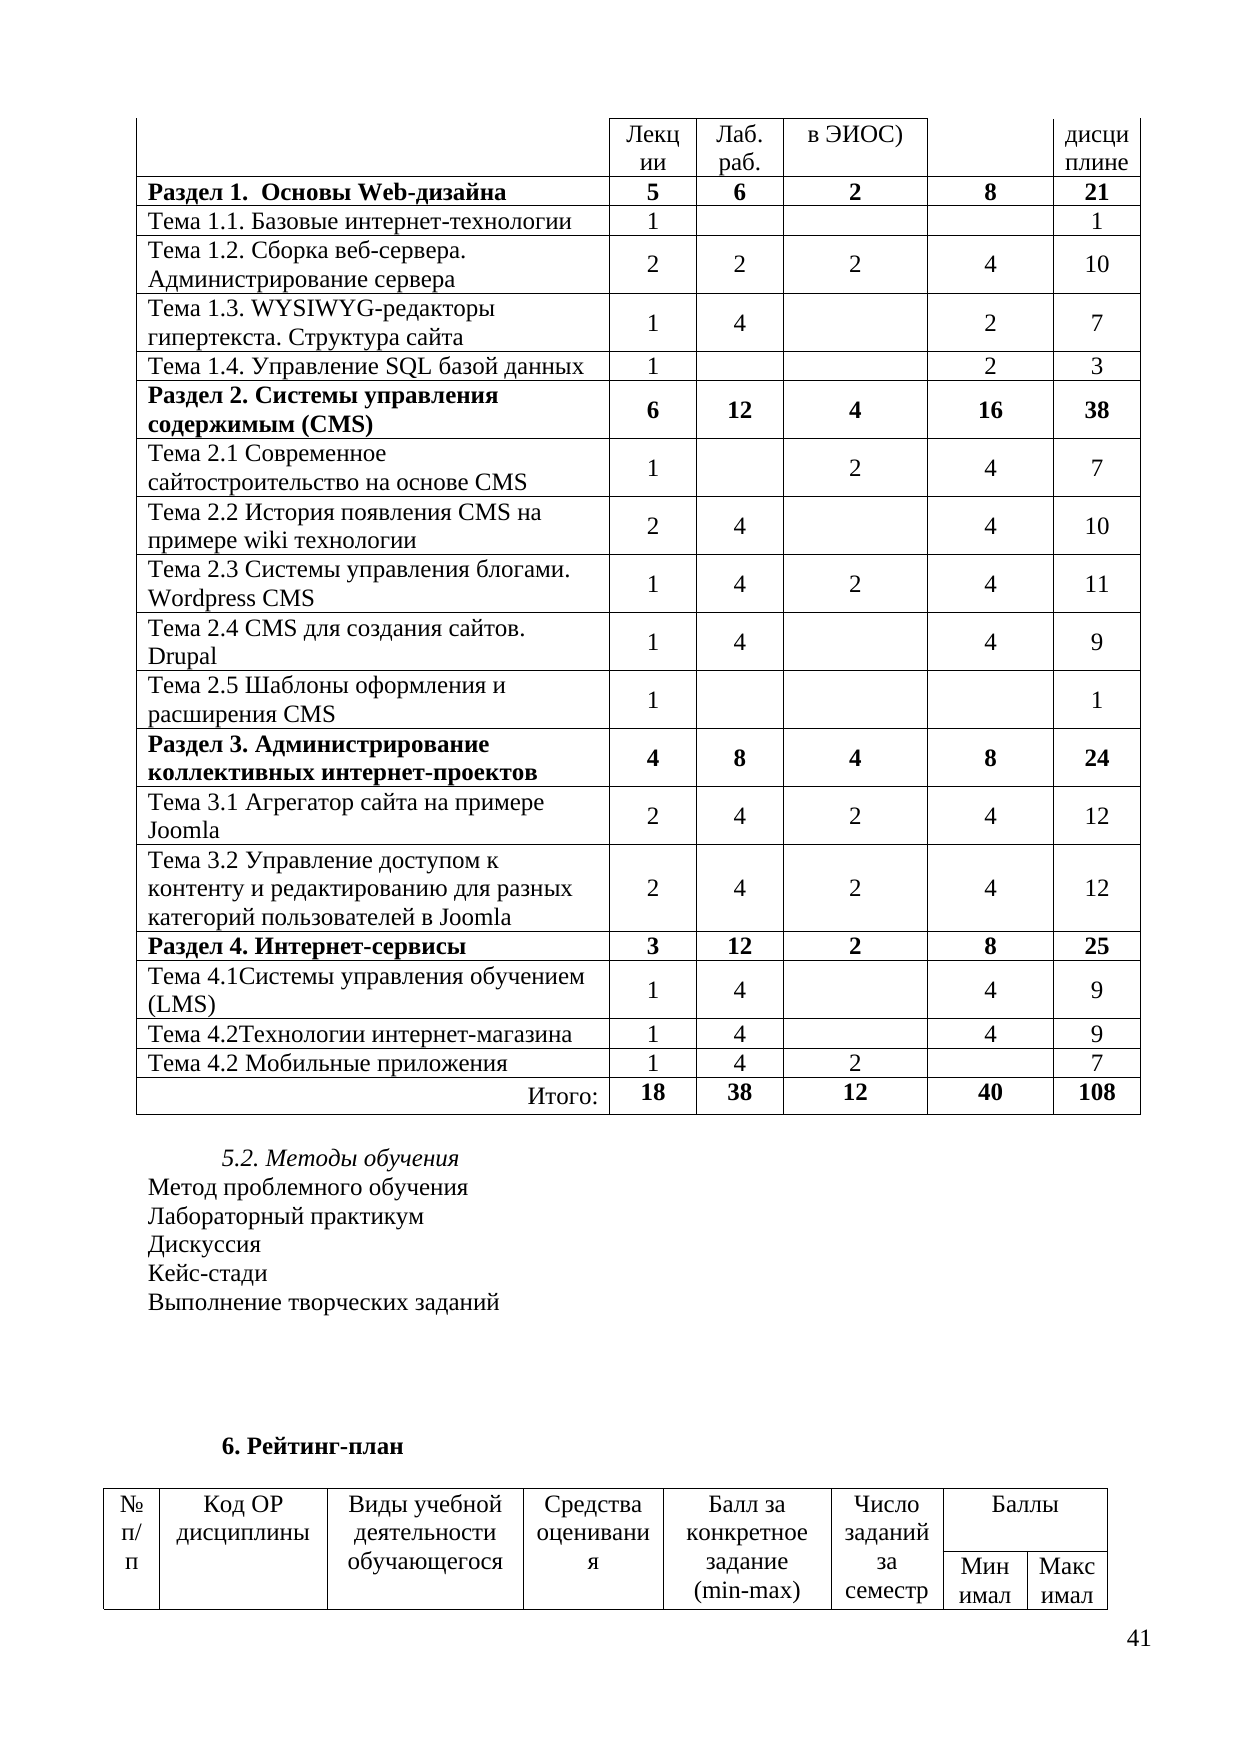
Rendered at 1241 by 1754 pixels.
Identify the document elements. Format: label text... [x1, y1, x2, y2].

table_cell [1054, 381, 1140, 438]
text 6. Рейтинг-план [148, 1431, 1152, 1459]
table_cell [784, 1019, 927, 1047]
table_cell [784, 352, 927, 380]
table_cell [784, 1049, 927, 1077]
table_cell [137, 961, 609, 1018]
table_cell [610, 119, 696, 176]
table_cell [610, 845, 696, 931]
text 5.2. Методы обучения [148, 1143, 1152, 1172]
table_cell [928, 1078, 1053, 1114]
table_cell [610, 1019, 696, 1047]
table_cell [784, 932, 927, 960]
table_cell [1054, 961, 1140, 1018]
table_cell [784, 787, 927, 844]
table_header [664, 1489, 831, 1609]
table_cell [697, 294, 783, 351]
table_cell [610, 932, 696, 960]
text Выполнение творческих заданий [148, 1287, 1152, 1316]
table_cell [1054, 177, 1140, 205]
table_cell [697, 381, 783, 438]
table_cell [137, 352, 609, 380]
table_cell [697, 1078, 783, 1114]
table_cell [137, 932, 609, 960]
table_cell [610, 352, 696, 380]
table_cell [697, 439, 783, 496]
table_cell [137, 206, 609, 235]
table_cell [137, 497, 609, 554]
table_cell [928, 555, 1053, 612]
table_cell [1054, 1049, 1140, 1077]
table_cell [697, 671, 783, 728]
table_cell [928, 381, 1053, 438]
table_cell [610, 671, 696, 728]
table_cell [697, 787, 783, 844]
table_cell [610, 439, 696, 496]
text Лабораторный практикум [148, 1201, 1152, 1229]
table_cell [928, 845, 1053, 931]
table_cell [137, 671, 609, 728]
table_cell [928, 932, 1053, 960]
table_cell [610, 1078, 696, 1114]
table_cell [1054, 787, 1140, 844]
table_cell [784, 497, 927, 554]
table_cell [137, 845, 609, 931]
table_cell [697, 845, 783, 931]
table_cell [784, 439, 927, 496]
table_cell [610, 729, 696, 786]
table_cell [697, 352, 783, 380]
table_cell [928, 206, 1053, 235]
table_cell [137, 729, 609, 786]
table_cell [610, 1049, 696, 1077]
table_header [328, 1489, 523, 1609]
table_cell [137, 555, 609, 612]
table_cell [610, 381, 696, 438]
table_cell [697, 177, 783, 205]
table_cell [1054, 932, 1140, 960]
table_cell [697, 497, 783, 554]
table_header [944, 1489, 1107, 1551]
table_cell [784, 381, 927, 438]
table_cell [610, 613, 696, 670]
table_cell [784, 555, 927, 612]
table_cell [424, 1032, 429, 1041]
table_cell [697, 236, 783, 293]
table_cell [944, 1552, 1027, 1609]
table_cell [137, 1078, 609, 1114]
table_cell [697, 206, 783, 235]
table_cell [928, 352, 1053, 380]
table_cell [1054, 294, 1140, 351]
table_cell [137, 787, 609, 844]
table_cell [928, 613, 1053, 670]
text Дискуссия [148, 1229, 1152, 1258]
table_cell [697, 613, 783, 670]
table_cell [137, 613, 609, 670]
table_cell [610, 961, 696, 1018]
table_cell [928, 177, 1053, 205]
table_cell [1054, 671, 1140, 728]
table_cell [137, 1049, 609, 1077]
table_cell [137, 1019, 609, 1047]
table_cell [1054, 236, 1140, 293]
text Метод проблемного обучения [148, 1172, 1152, 1201]
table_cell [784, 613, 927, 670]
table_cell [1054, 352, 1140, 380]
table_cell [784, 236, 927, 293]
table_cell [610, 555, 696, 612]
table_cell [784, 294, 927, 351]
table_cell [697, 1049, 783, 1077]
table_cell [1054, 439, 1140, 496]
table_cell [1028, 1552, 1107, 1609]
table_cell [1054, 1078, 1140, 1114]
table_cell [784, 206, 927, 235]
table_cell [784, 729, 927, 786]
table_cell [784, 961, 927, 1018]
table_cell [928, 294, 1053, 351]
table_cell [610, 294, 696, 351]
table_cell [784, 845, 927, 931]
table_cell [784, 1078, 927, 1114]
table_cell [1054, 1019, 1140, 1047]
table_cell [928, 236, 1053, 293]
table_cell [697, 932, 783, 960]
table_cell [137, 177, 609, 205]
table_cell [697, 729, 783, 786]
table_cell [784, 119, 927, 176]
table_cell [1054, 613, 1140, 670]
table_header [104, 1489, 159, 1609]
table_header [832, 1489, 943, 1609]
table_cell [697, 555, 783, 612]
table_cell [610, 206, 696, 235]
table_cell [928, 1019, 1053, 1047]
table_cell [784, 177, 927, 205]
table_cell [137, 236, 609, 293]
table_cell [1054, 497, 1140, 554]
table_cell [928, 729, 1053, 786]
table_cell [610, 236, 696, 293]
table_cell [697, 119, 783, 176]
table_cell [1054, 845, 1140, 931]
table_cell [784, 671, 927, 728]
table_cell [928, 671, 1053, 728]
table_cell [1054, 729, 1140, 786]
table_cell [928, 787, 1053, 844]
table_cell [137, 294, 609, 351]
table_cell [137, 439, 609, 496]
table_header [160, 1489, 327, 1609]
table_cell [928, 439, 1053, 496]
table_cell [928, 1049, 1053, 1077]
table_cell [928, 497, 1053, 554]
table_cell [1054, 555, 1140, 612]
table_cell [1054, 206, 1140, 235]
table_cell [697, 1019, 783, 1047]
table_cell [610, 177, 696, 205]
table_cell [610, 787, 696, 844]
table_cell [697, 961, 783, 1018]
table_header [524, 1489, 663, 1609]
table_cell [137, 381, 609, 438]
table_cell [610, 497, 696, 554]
text Кейс-стади [148, 1258, 1152, 1287]
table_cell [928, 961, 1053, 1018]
